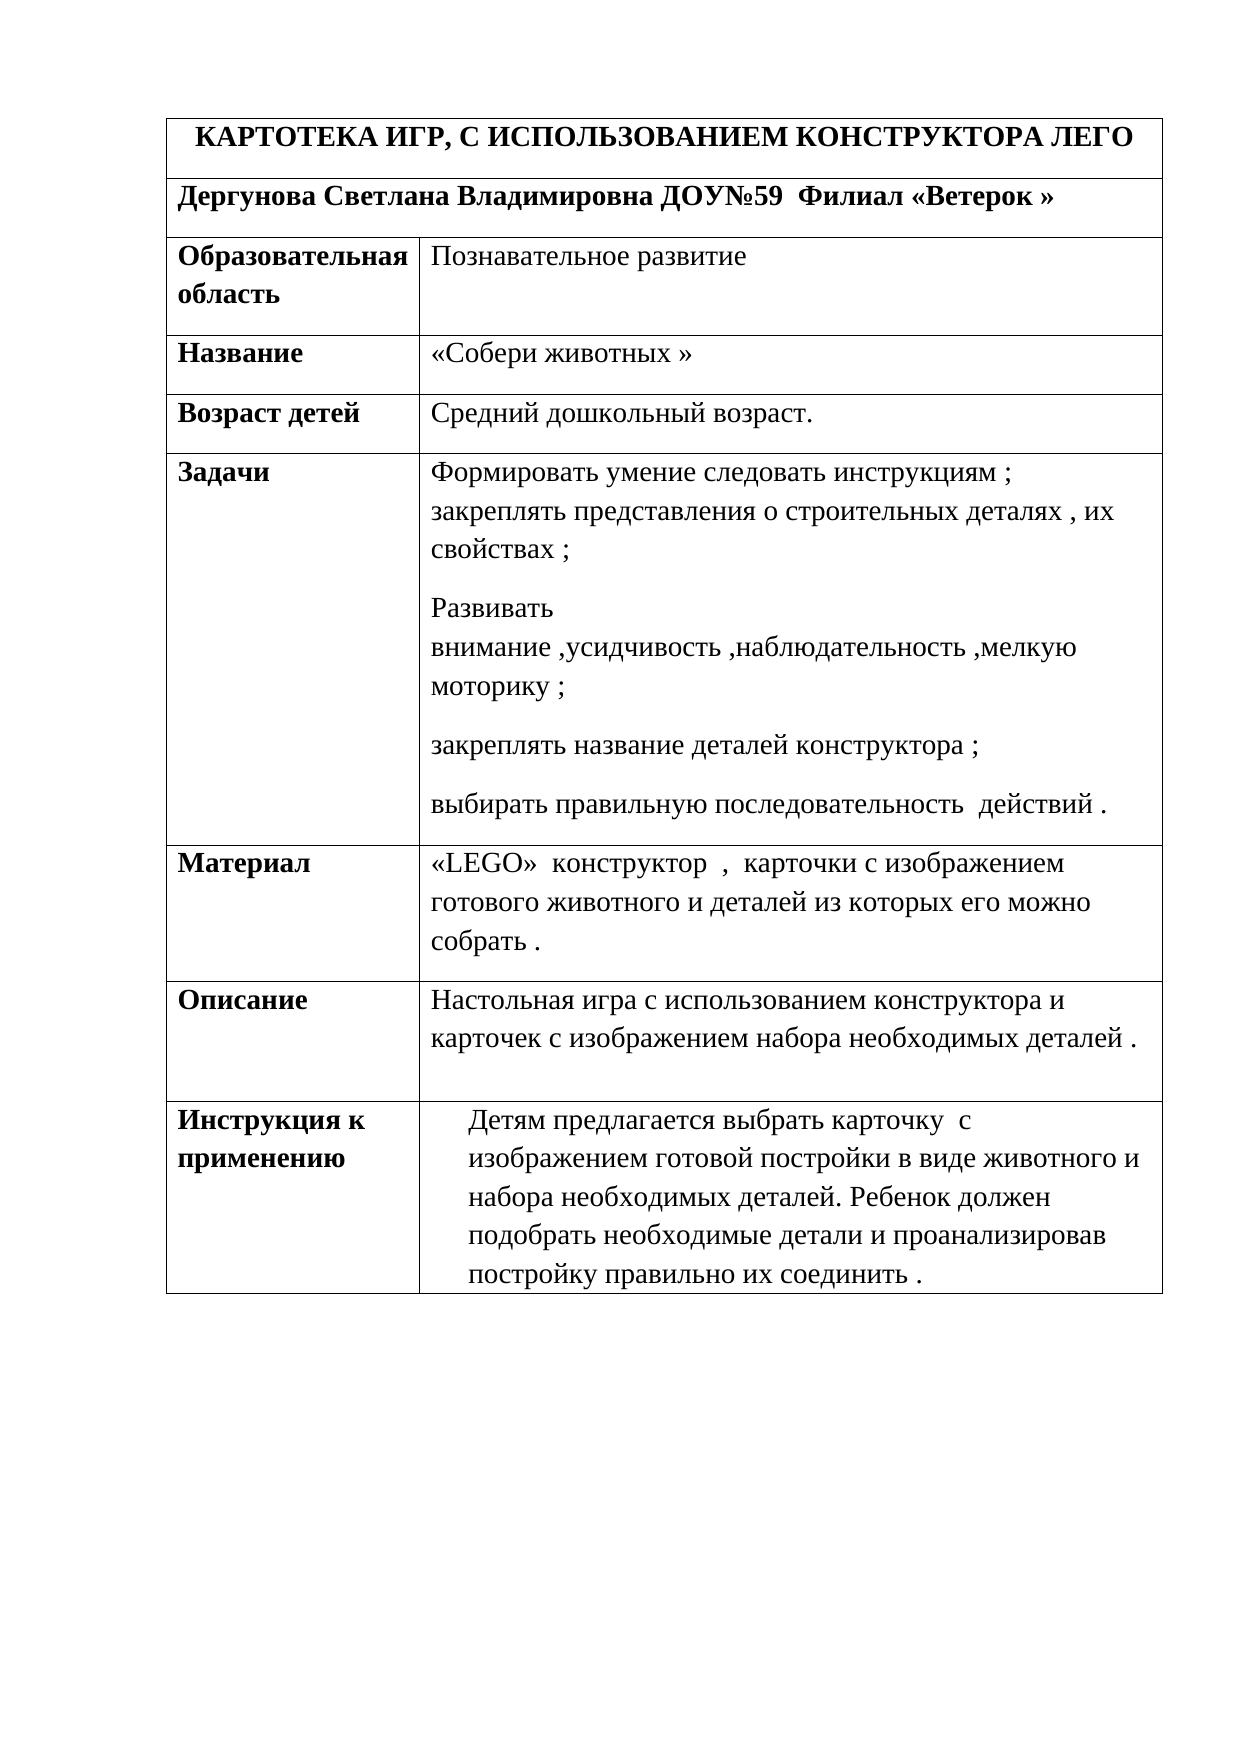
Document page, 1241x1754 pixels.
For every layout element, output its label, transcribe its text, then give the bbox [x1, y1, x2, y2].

table_cell Возраст детей [167, 395, 419, 453]
table_cell «LEGO» конструктор , карточки с изображением готового животного и деталей из которых его можно собрать . [420, 846, 1162, 981]
table_cell Дергунова Светлана Владимировна ДОУ№59 Филиал «Ветерок » [167, 179, 1162, 237]
table_cell «Собери животных » [420, 336, 1162, 394]
table_cell Материал [167, 846, 419, 981]
table_cell Образовательная область [167, 238, 419, 334]
table_cell Инструкция к применению [167, 1102, 419, 1293]
table_cell Название [167, 336, 419, 394]
table_cell Описание [167, 982, 419, 1101]
table_cell Настольная игра с использованием конструктора и карточек с изображением набора необходимых деталей . [420, 982, 1162, 1101]
table_cell Формировать умение следовать инструкциям ; закреплять представления о строительных деталях , их свойствах ; Развивать внимание ,усидчивость ,наблюдательность ,мелкую моторику ; закреплять название деталей конструктора ; выбирать правильную последовательность действий . [420, 454, 1162, 844]
table_header КАРТОТЕКА ИГР, С ИСПОЛЬЗОВАНИЕМ КОНСТРУКТОРА ЛЕГО [167, 119, 1162, 177]
table_cell Детям предлагается выбрать карточку с изображением готовой постройки в виде животного и набора необходимых деталей. Ребенок должен подобрать необходимые детали и проанализировав постройку правильно их соединить . [420, 1102, 1162, 1293]
table_cell Задачи [167, 454, 419, 844]
table_cell Средний дошкольный возраст. [420, 395, 1162, 453]
table_cell Познавательное развитие [420, 238, 1162, 334]
